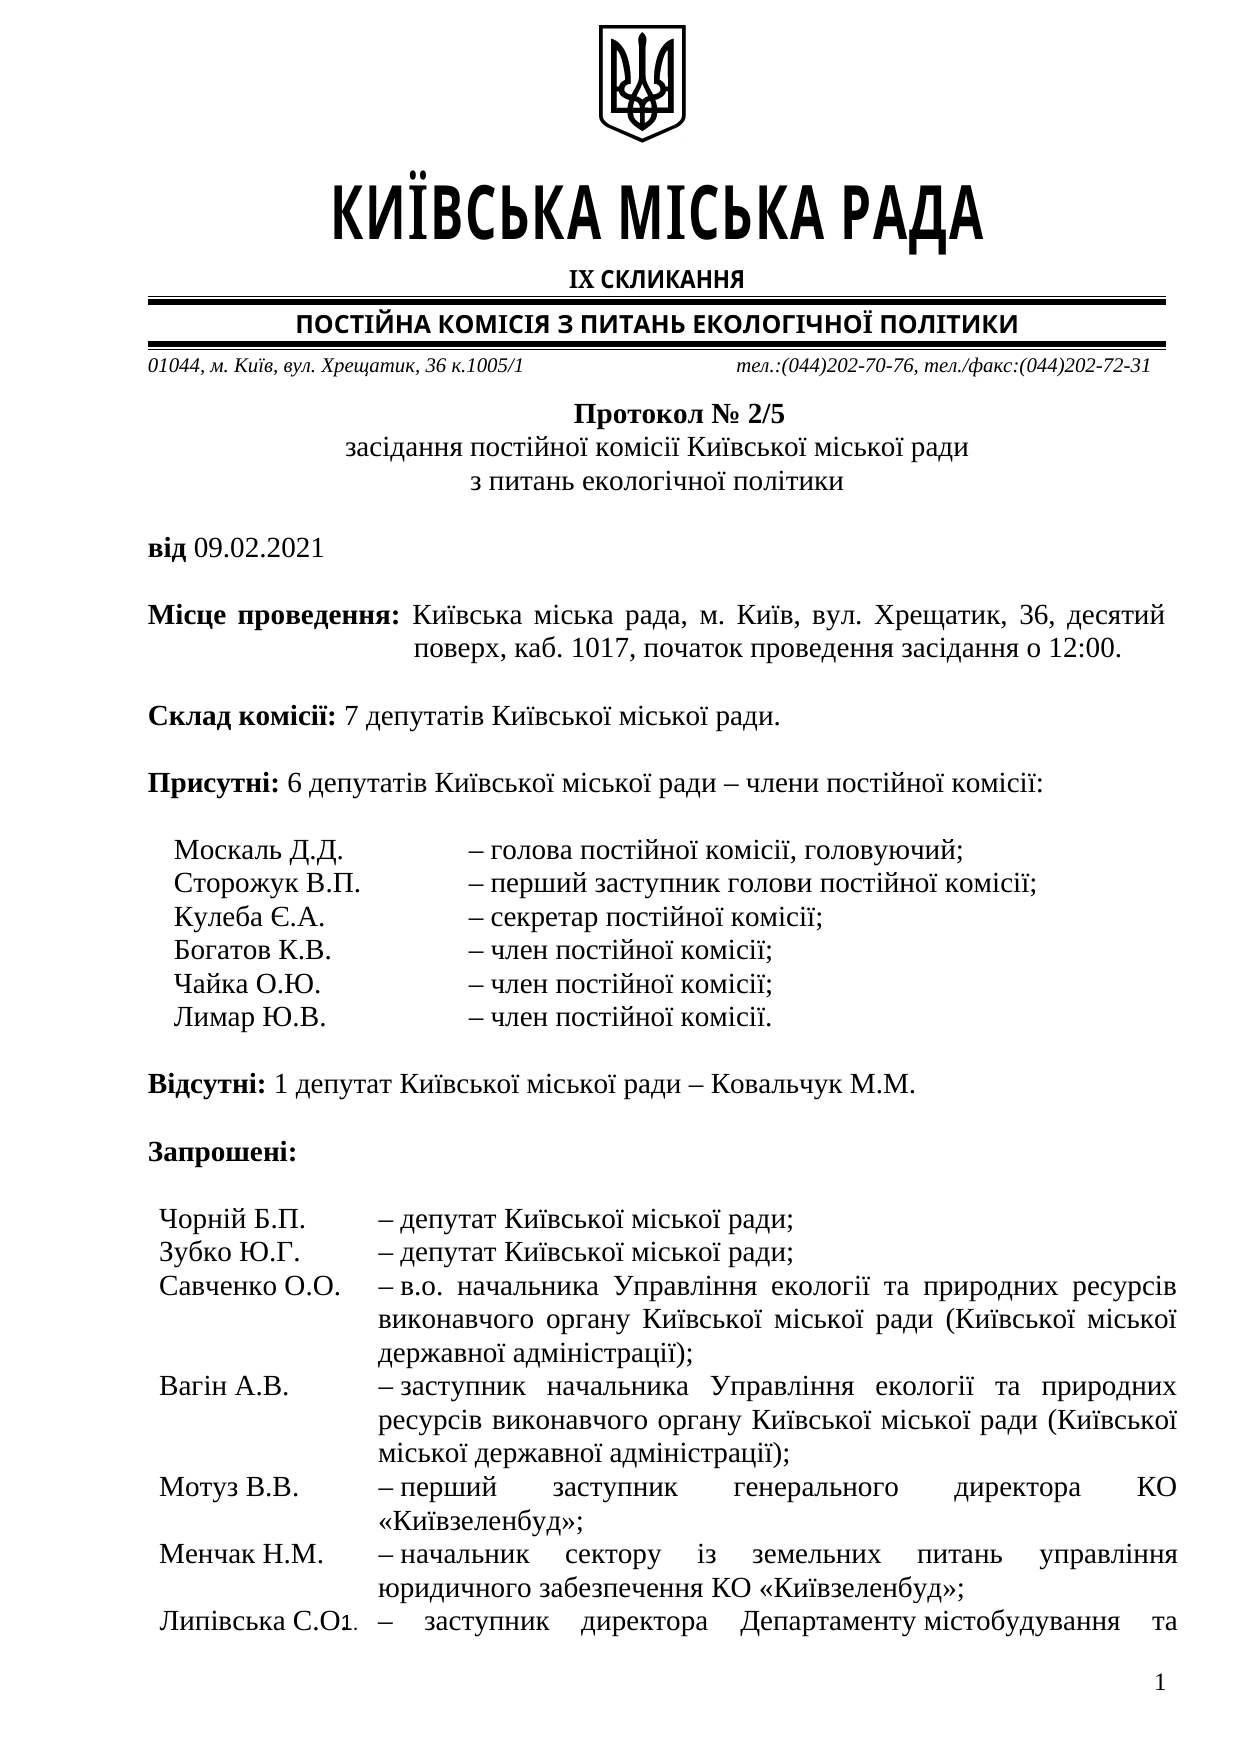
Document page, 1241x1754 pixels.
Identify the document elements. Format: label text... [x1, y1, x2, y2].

table_cell – член постійної комісії; [457, 966, 1138, 999]
text Відсутні: 1 депутат Київської міської ради – Ковальчук М.М. [148, 1067, 1166, 1100]
subtitle Склад комісії: 7 депутатів Київської міської ради. [148, 698, 1192, 731]
text ІХ СКЛИКАННЯ [148, 261, 1166, 296]
table_cell Зубко Ю.Г. [148, 1234, 367, 1268]
table_cell – в.о. начальника Управління екології та природних ресурсів виконавчого органу Київської міської ради (Київської міської державної адміністрації); [367, 1268, 1189, 1368]
picture [597, 25, 688, 144]
table_cell Кулеба Є.А. [163, 899, 457, 932]
table_cell Менчак Н.М. [148, 1536, 367, 1603]
subtitle Протокол № 2/5 [193, 396, 1166, 429]
table_cell Савченко О.О. [148, 1268, 367, 1368]
text засідання постійної комісії Київської міської ради [148, 429, 1166, 463]
table_cell – начальник сектору із земельних питань управління юридичного забезпечення КО «Київзеленбуд»; [367, 1536, 1189, 1603]
text 01044, м. Київ, вул. Хрещатик, 36 к.1005/1 тел.:(044)202-70-76, тел./факс:(044)202-72-31 [148, 350, 1166, 377]
table_cell Сторожук В.П. [163, 865, 457, 899]
table_cell – перший заступник генерального директора КО «Київзеленбуд»; [367, 1469, 1189, 1536]
table_cell Липівська С.О. [148, 1603, 367, 1637]
text КИЇВСЬКА МІСЬКА РАДА [148, 159, 1166, 261]
table_header – депутат Київської міської ради; [367, 1201, 1189, 1234]
text Місце проведення: Київська міська рада, м. Київ, вул. Хрещатик, 36, десятий поверх, каб. 1017, початок проведення засідання о 12:00. [148, 597, 1166, 664]
table_cell Вагін А.В. [148, 1369, 367, 1469]
table_cell – секретар постійної комісії; [457, 899, 1138, 932]
text ПОСТІЙНА КОМІСІЯ З ПИТАНЬ ЕКОЛОГІЧНОЇ ПОЛІТИКИ [148, 305, 1166, 341]
text Присутні: 6 депутатів Київської міської ради – члени постійної комісії: [148, 765, 1166, 798]
table_header Москаль Д.Д. [163, 832, 457, 865]
table_cell – член постійної комісії; [457, 933, 1138, 966]
table_cell Лимар Ю.В. [163, 1000, 457, 1067]
table_cell Чайка О.Ю. [163, 966, 457, 999]
text від 09.02.2021 [148, 530, 1166, 563]
table_header – голова постійної комісії, головуючий; [457, 832, 1138, 865]
table_header Чорній Б.П. [148, 1201, 367, 1234]
text з питань екологічної політики [148, 463, 1166, 496]
table_cell Мотуз В.В. [148, 1469, 367, 1536]
table_cell Богатов К.В. [163, 933, 457, 966]
table_cell – член постійної комісії. [457, 1000, 1138, 1067]
table_cell – депутат Київської міської ради; [367, 1234, 1189, 1268]
text Запрошені: [148, 1134, 1166, 1167]
table_cell – заступник начальника Управління екології та природних ресурсів виконавчого органу Київської міської ради (Київської міської державної адміністрації); [367, 1369, 1189, 1469]
table_cell – перший заступник голови постійної комісії; [457, 865, 1138, 899]
